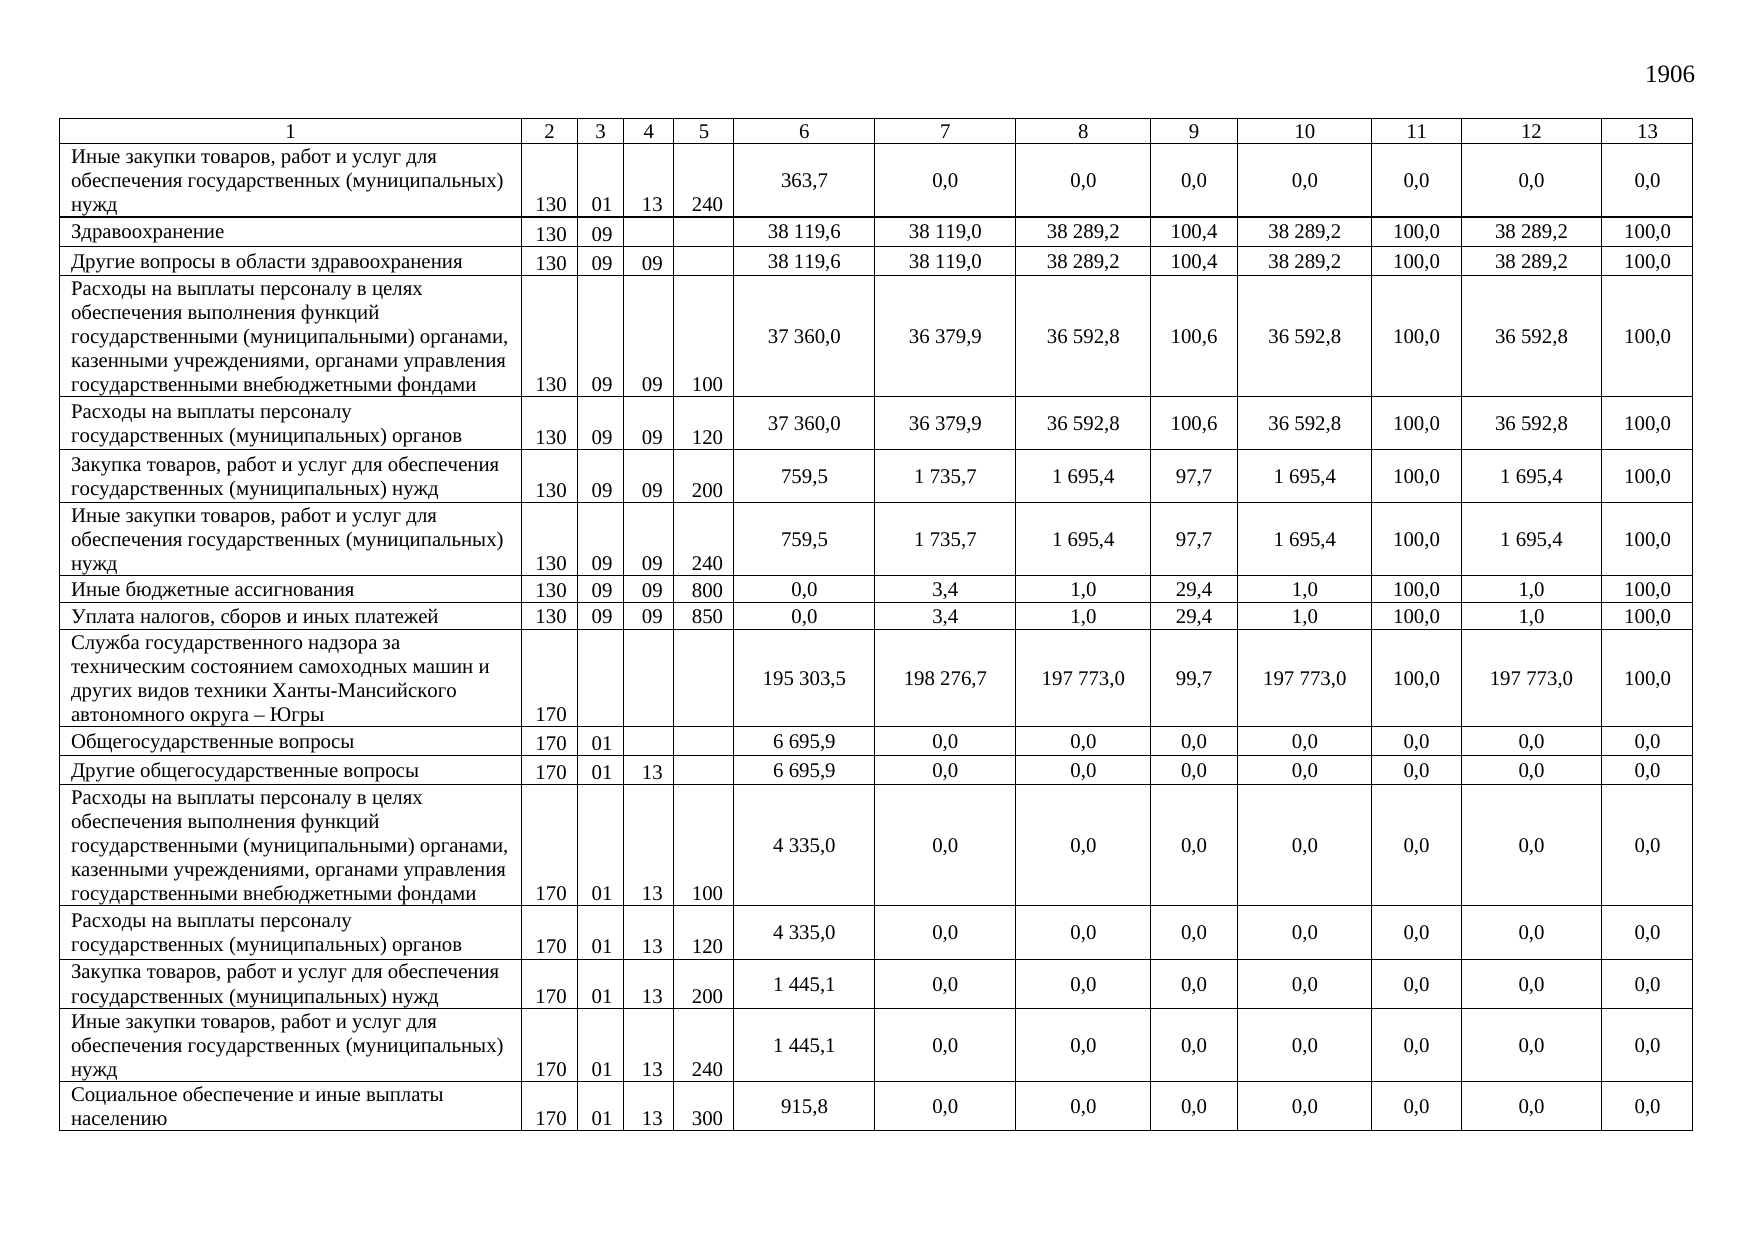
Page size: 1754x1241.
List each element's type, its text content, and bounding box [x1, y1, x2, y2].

table_cell 0,0 [1238, 1082, 1371, 1130]
table_cell 130 [522, 247, 577, 274]
table_cell 0,0 [1151, 144, 1237, 216]
table_cell Служба государственного надзора за техническим состоянием самоходных машин и других видов техники Ханты-Мансийского автономного округа – Югры [60, 630, 521, 726]
table_cell 100,0 [1602, 247, 1692, 274]
table_cell 38 119,0 [875, 218, 1015, 246]
table_cell 09 [624, 397, 673, 449]
table_cell 38 119,6 [734, 218, 874, 246]
table_cell 0,0 [875, 144, 1015, 216]
table_cell 97,7 [1151, 503, 1237, 575]
table_cell 100,0 [1602, 630, 1692, 726]
table_cell 130 [522, 397, 577, 449]
table_cell 200 [674, 960, 733, 1008]
table_cell 100,0 [1372, 247, 1461, 274]
table_cell 09 [578, 276, 623, 396]
table_header 6 [734, 119, 874, 143]
table_cell 09 [578, 397, 623, 449]
table_header 13 [1602, 119, 1692, 143]
table_cell [674, 218, 733, 246]
table_cell Иные бюджетные ассигнования [60, 576, 521, 602]
table_cell 6 695,9 [734, 727, 874, 755]
table_cell Здравоохранение [60, 218, 521, 246]
table_cell 0,0 [1238, 1009, 1371, 1081]
table_cell 0,0 [875, 1009, 1015, 1081]
table_header 4 [624, 119, 673, 143]
table_cell 36 592,8 [1462, 397, 1601, 449]
table_cell 0,0 [1372, 960, 1461, 1008]
table_cell 759,5 [734, 503, 874, 575]
table_cell 09 [578, 603, 623, 628]
table_cell 100,0 [1602, 450, 1692, 502]
table_cell Закупка товаров, работ и услуг для обеспечения государственных (муниципальных) нужд [60, 960, 521, 1008]
table_cell 38 289,2 [1462, 218, 1601, 246]
table_cell 09 [578, 576, 623, 602]
table_cell 0,0 [1602, 727, 1692, 755]
table_header 12 [1462, 119, 1601, 143]
table_cell 100,0 [1602, 218, 1692, 246]
table_cell 100,0 [1372, 630, 1461, 726]
table_cell 13 [624, 785, 673, 905]
table_cell 3,4 [875, 603, 1015, 628]
table_cell 240 [674, 1009, 733, 1081]
table_cell 0,0 [1372, 1082, 1461, 1130]
table_cell 0,0 [1016, 785, 1150, 905]
table_cell 0,0 [734, 576, 874, 602]
table_cell 13 [624, 906, 673, 958]
table_cell 36 592,8 [1462, 276, 1601, 396]
table_cell 36 592,8 [1238, 397, 1371, 449]
table_cell Общегосударственные вопросы [60, 727, 521, 755]
table_cell 0,0 [875, 756, 1015, 784]
table_cell 13 [624, 144, 673, 216]
table_cell 99,7 [1151, 630, 1237, 726]
table_cell 0,0 [875, 960, 1015, 1008]
table_cell 1,0 [1238, 576, 1371, 602]
table_cell 01 [578, 906, 623, 958]
table_cell 240 [674, 144, 733, 216]
table_cell Иные закупки товаров, работ и услуг для обеспечения государственных (муниципальных) нужд [60, 144, 521, 216]
table_cell 0,0 [1151, 1082, 1237, 1130]
table_cell Уплата налогов, сборов и иных платежей [60, 603, 521, 628]
table_cell 1,0 [1016, 576, 1150, 602]
table_cell 170 [522, 630, 577, 726]
table_cell 198 276,7 [875, 630, 1015, 726]
table_cell 100,0 [1372, 450, 1461, 502]
table_cell 300 [674, 1082, 733, 1130]
table_cell 0,0 [1602, 906, 1692, 958]
table_cell 01 [578, 960, 623, 1008]
table_cell 0,0 [1372, 144, 1461, 216]
table_cell 0,0 [1016, 960, 1150, 1008]
table_cell 170 [522, 1009, 577, 1081]
table_cell 0,0 [1372, 785, 1461, 905]
table_cell 38 289,2 [1016, 247, 1150, 274]
table_cell 0,0 [1238, 785, 1371, 905]
table_cell 0,0 [734, 603, 874, 628]
table_cell 100,0 [1372, 576, 1461, 602]
table_cell 37 360,0 [734, 397, 874, 449]
table_cell 120 [674, 397, 733, 449]
table_cell 0,0 [1372, 1009, 1461, 1081]
table_cell 09 [578, 247, 623, 274]
table_cell 09 [624, 576, 673, 602]
table_cell 09 [578, 503, 623, 575]
table_cell 100,0 [1602, 503, 1692, 575]
table_cell [674, 247, 733, 274]
table_cell 01 [578, 727, 623, 755]
table_cell 0,0 [1238, 906, 1371, 958]
table_cell 37 360,0 [734, 276, 874, 396]
table_cell 130 [522, 144, 577, 216]
table_cell 13 [624, 756, 673, 784]
table_header 10 [1238, 119, 1371, 143]
table_cell 38 289,2 [1238, 218, 1371, 246]
table_cell 100,0 [1602, 276, 1692, 396]
table_cell 0,0 [1602, 1009, 1692, 1081]
table_cell 1 445,1 [734, 1009, 874, 1081]
table_cell 6 695,9 [734, 756, 874, 784]
table_cell 0,0 [1016, 144, 1150, 216]
table_cell 13 [624, 960, 673, 1008]
table_cell 0,0 [1462, 144, 1601, 216]
table_cell 240 [674, 503, 733, 575]
table_cell 0,0 [1462, 756, 1601, 784]
table_cell [674, 727, 733, 755]
table_cell 0,0 [875, 785, 1015, 905]
table_cell 100,0 [1372, 218, 1461, 246]
table_cell 09 [624, 276, 673, 396]
table_header 5 [674, 119, 733, 143]
table_cell 130 [522, 503, 577, 575]
table_cell [624, 727, 673, 755]
table_cell 09 [624, 450, 673, 502]
table_cell 1 695,4 [1238, 450, 1371, 502]
table_cell 09 [624, 503, 673, 575]
table_cell [624, 218, 673, 246]
table_cell 13 [624, 1009, 673, 1081]
table_cell 0,0 [1462, 906, 1601, 958]
table_cell 100,0 [1602, 576, 1692, 602]
table_cell 13 [624, 1082, 673, 1130]
table_cell 1 695,4 [1016, 450, 1150, 502]
table_cell 0,0 [1602, 960, 1692, 1008]
table_cell 363,7 [734, 144, 874, 216]
table_cell Закупка товаров, работ и услуг для обеспечения государственных (муниципальных) нужд [60, 450, 521, 502]
table_cell 0,0 [1238, 960, 1371, 1008]
table_cell 38 289,2 [1016, 218, 1150, 246]
table_cell 0,0 [1016, 1082, 1150, 1130]
table_cell 0,0 [1462, 1082, 1601, 1130]
table_cell 0,0 [1016, 906, 1150, 958]
table_cell 100,0 [1602, 603, 1692, 628]
table_cell 0,0 [1602, 756, 1692, 784]
table_cell 100,0 [1372, 397, 1461, 449]
table_cell 0,0 [875, 727, 1015, 755]
table_cell [674, 630, 733, 726]
table_cell 4 335,0 [734, 785, 874, 905]
table_cell 0,0 [1602, 144, 1692, 216]
table_cell 197 773,0 [1238, 630, 1371, 726]
table_cell 01 [578, 1082, 623, 1130]
table_header 2 [522, 119, 577, 143]
table_cell Иные закупки товаров, работ и услуг для обеспечения государственных (муниципальных) нужд [60, 503, 521, 575]
table_cell 130 [522, 218, 577, 246]
table_cell 0,0 [1372, 756, 1461, 784]
table_cell 197 773,0 [1016, 630, 1150, 726]
table_cell 09 [624, 603, 673, 628]
table_header 7 [875, 119, 1015, 143]
table_cell 1,0 [1238, 603, 1371, 628]
table_cell Социальное обеспечение и иные выплаты населению [60, 1082, 521, 1130]
table_cell 1 695,4 [1462, 503, 1601, 575]
table_cell 0,0 [875, 1082, 1015, 1130]
table_cell 01 [578, 756, 623, 784]
table_cell 0,0 [1238, 727, 1371, 755]
table_cell 0,0 [1151, 1009, 1237, 1081]
table_cell 850 [674, 603, 733, 628]
table_cell 1 445,1 [734, 960, 874, 1008]
table_header 8 [1016, 119, 1150, 143]
table_cell 100,0 [1602, 397, 1692, 449]
table_cell 0,0 [1238, 756, 1371, 784]
table_cell 09 [578, 218, 623, 246]
table_cell 29,4 [1151, 603, 1237, 628]
table_cell 1 695,4 [1462, 450, 1601, 502]
table_cell 0,0 [1151, 785, 1237, 905]
table_cell [674, 756, 733, 784]
table_cell 4 335,0 [734, 906, 874, 958]
table_cell [578, 630, 623, 726]
table_cell 29,4 [1151, 576, 1237, 602]
table_cell 36 592,8 [1238, 276, 1371, 396]
table_cell 0,0 [1462, 960, 1601, 1008]
table_cell 130 [522, 603, 577, 628]
table_cell 0,0 [1151, 756, 1237, 784]
table_cell 800 [674, 576, 733, 602]
table_cell 759,5 [734, 450, 874, 502]
table_cell 1,0 [1016, 603, 1150, 628]
table_cell [624, 630, 673, 726]
table_cell 01 [578, 785, 623, 905]
table_cell 170 [522, 727, 577, 755]
table_cell 0,0 [875, 906, 1015, 958]
table_cell 0,0 [1016, 727, 1150, 755]
table_cell 100 [674, 785, 733, 905]
table_cell Другие общегосударственные вопросы [60, 756, 521, 784]
table_cell 01 [578, 1009, 623, 1081]
table_cell 0,0 [1151, 727, 1237, 755]
table_cell 130 [522, 450, 577, 502]
table_cell 120 [674, 906, 733, 958]
table_cell Иные закупки товаров, работ и услуг для обеспечения государственных (муниципальных) нужд [60, 1009, 521, 1081]
table_cell 100,6 [1151, 276, 1237, 396]
table_cell 0,0 [1151, 906, 1237, 958]
table_cell 100,0 [1372, 503, 1461, 575]
table_cell 200 [674, 450, 733, 502]
table_header 1 [60, 119, 521, 143]
table_cell 38 119,6 [734, 247, 874, 274]
table_cell 0,0 [1462, 727, 1601, 755]
table_header 11 [1372, 119, 1461, 143]
table_cell 1 695,4 [1016, 503, 1150, 575]
table_cell 0,0 [1016, 756, 1150, 784]
table_cell 100,0 [1372, 276, 1461, 396]
table_cell Расходы на выплаты персоналу государственных (муниципальных) органов [60, 906, 521, 958]
table_cell 97,7 [1151, 450, 1237, 502]
table_cell 1,0 [1462, 576, 1601, 602]
table_cell 100,0 [1372, 603, 1461, 628]
table_cell 100 [674, 276, 733, 396]
table_header 9 [1151, 119, 1237, 143]
table_cell 0,0 [1238, 144, 1371, 216]
table_cell 1 735,7 [875, 503, 1015, 575]
table_cell 0,0 [1372, 906, 1461, 958]
table_cell 01 [578, 144, 623, 216]
table_cell Расходы на выплаты персоналу государственных (муниципальных) органов [60, 397, 521, 449]
table_cell 100,4 [1151, 247, 1237, 274]
table_cell 0,0 [1462, 785, 1601, 905]
table_cell 09 [578, 450, 623, 502]
table_cell 0,0 [1602, 1082, 1692, 1130]
table_cell 36 379,9 [875, 276, 1015, 396]
table_cell 170 [522, 960, 577, 1008]
table_cell 170 [522, 1082, 577, 1130]
table_cell 1,0 [1462, 603, 1601, 628]
table_cell 1 695,4 [1238, 503, 1371, 575]
table_cell 130 [522, 276, 577, 396]
table_cell 1 735,7 [875, 450, 1015, 502]
table_cell 100,4 [1151, 218, 1237, 246]
table_cell 3,4 [875, 576, 1015, 602]
table_cell 130 [522, 576, 577, 602]
table_cell 0,0 [1602, 785, 1692, 905]
table_cell 0,0 [1372, 727, 1461, 755]
table_cell 170 [522, 906, 577, 958]
table_cell 36 592,8 [1016, 276, 1150, 396]
table_cell 170 [522, 785, 577, 905]
table_cell 09 [624, 247, 673, 274]
table_cell 915,8 [734, 1082, 874, 1130]
table_cell 38 289,2 [1238, 247, 1371, 274]
table_cell 0,0 [1016, 1009, 1150, 1081]
table_cell 38 289,2 [1462, 247, 1601, 274]
table_cell 170 [522, 756, 577, 784]
table_cell Другие вопросы в области здравоохранения [60, 247, 521, 274]
table_header 3 [578, 119, 623, 143]
table_cell 0,0 [1151, 960, 1237, 1008]
table_cell 197 773,0 [1462, 630, 1601, 726]
table_cell 0,0 [1462, 1009, 1601, 1081]
table_cell 36 379,9 [875, 397, 1015, 449]
table_cell 195 303,5 [734, 630, 874, 726]
table_cell 36 592,8 [1016, 397, 1150, 449]
table_cell 100,6 [1151, 397, 1237, 449]
table_cell 38 119,0 [875, 247, 1015, 274]
